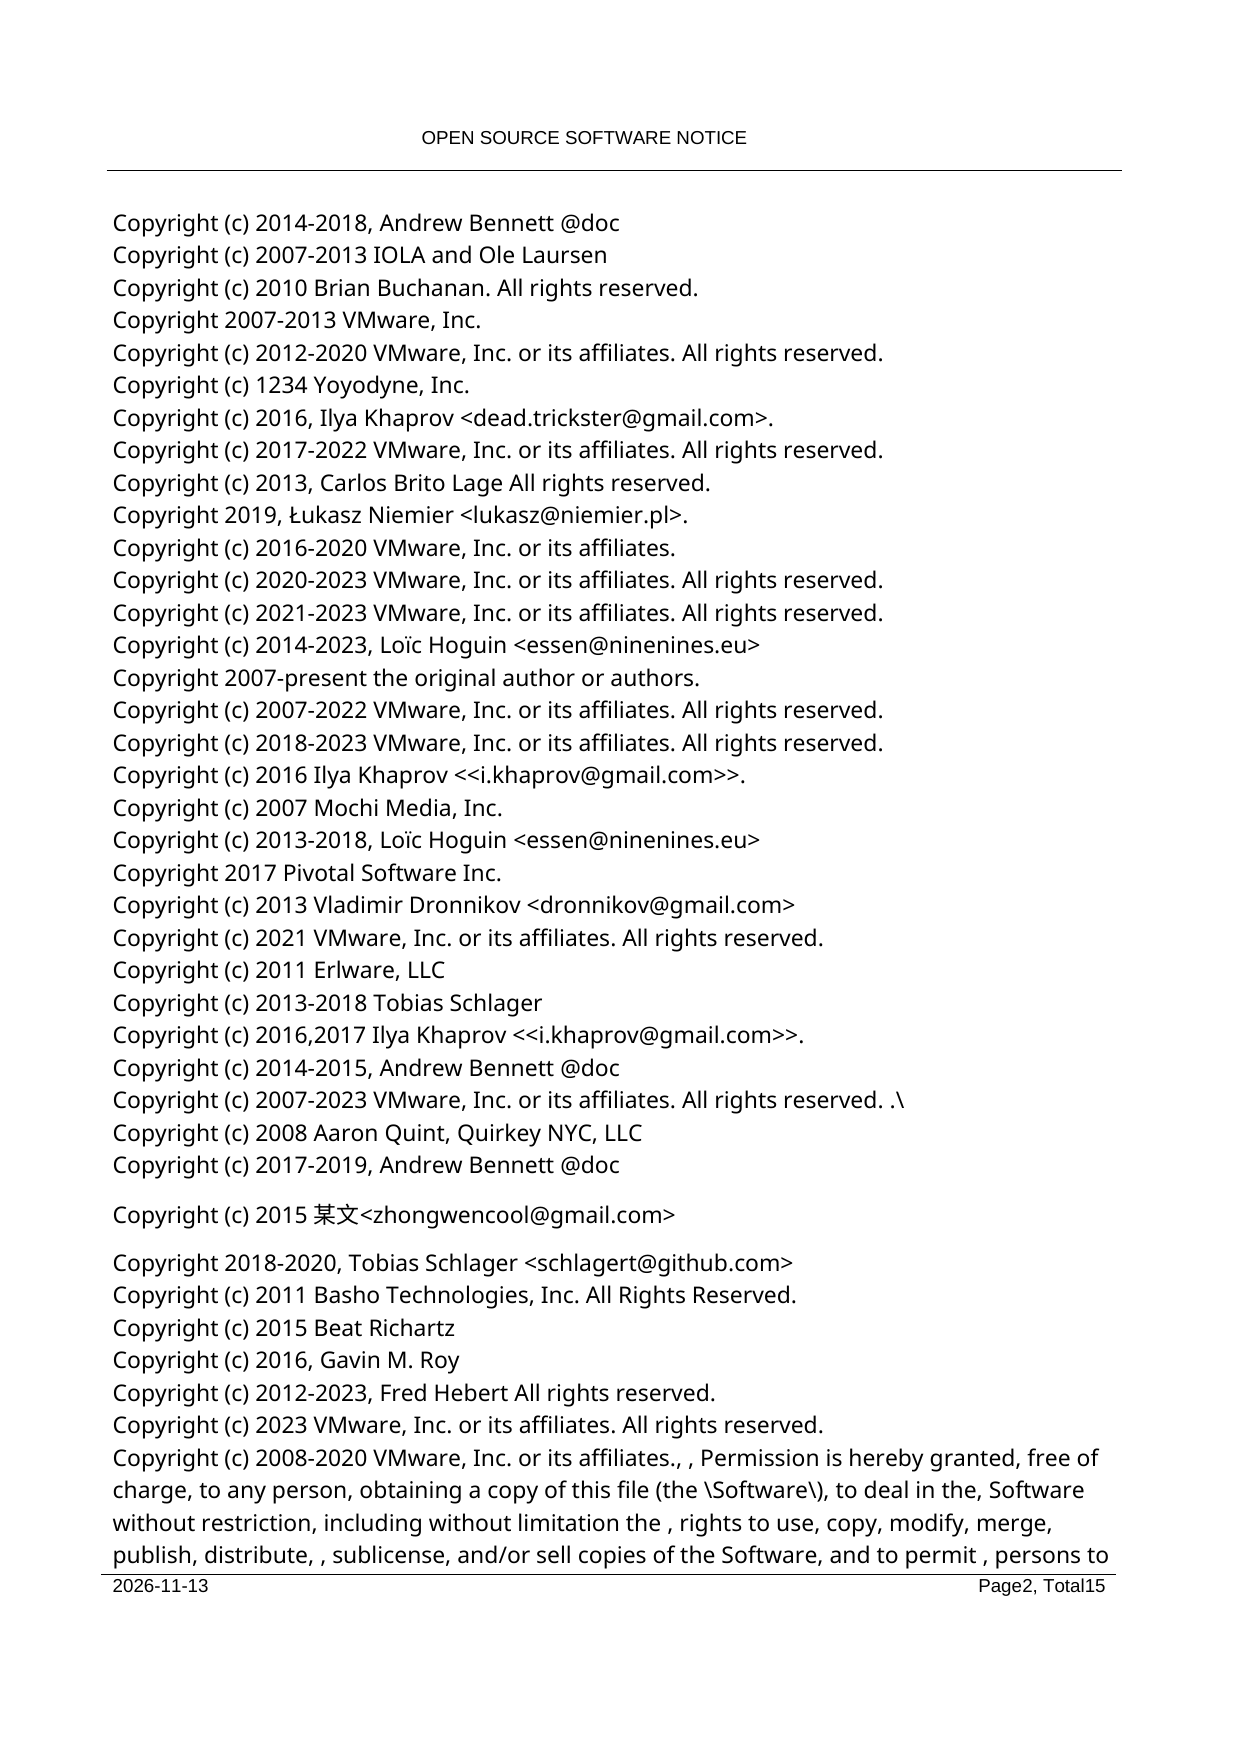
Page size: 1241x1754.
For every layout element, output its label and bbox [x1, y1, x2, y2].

text [112, 206, 1128, 1571]
